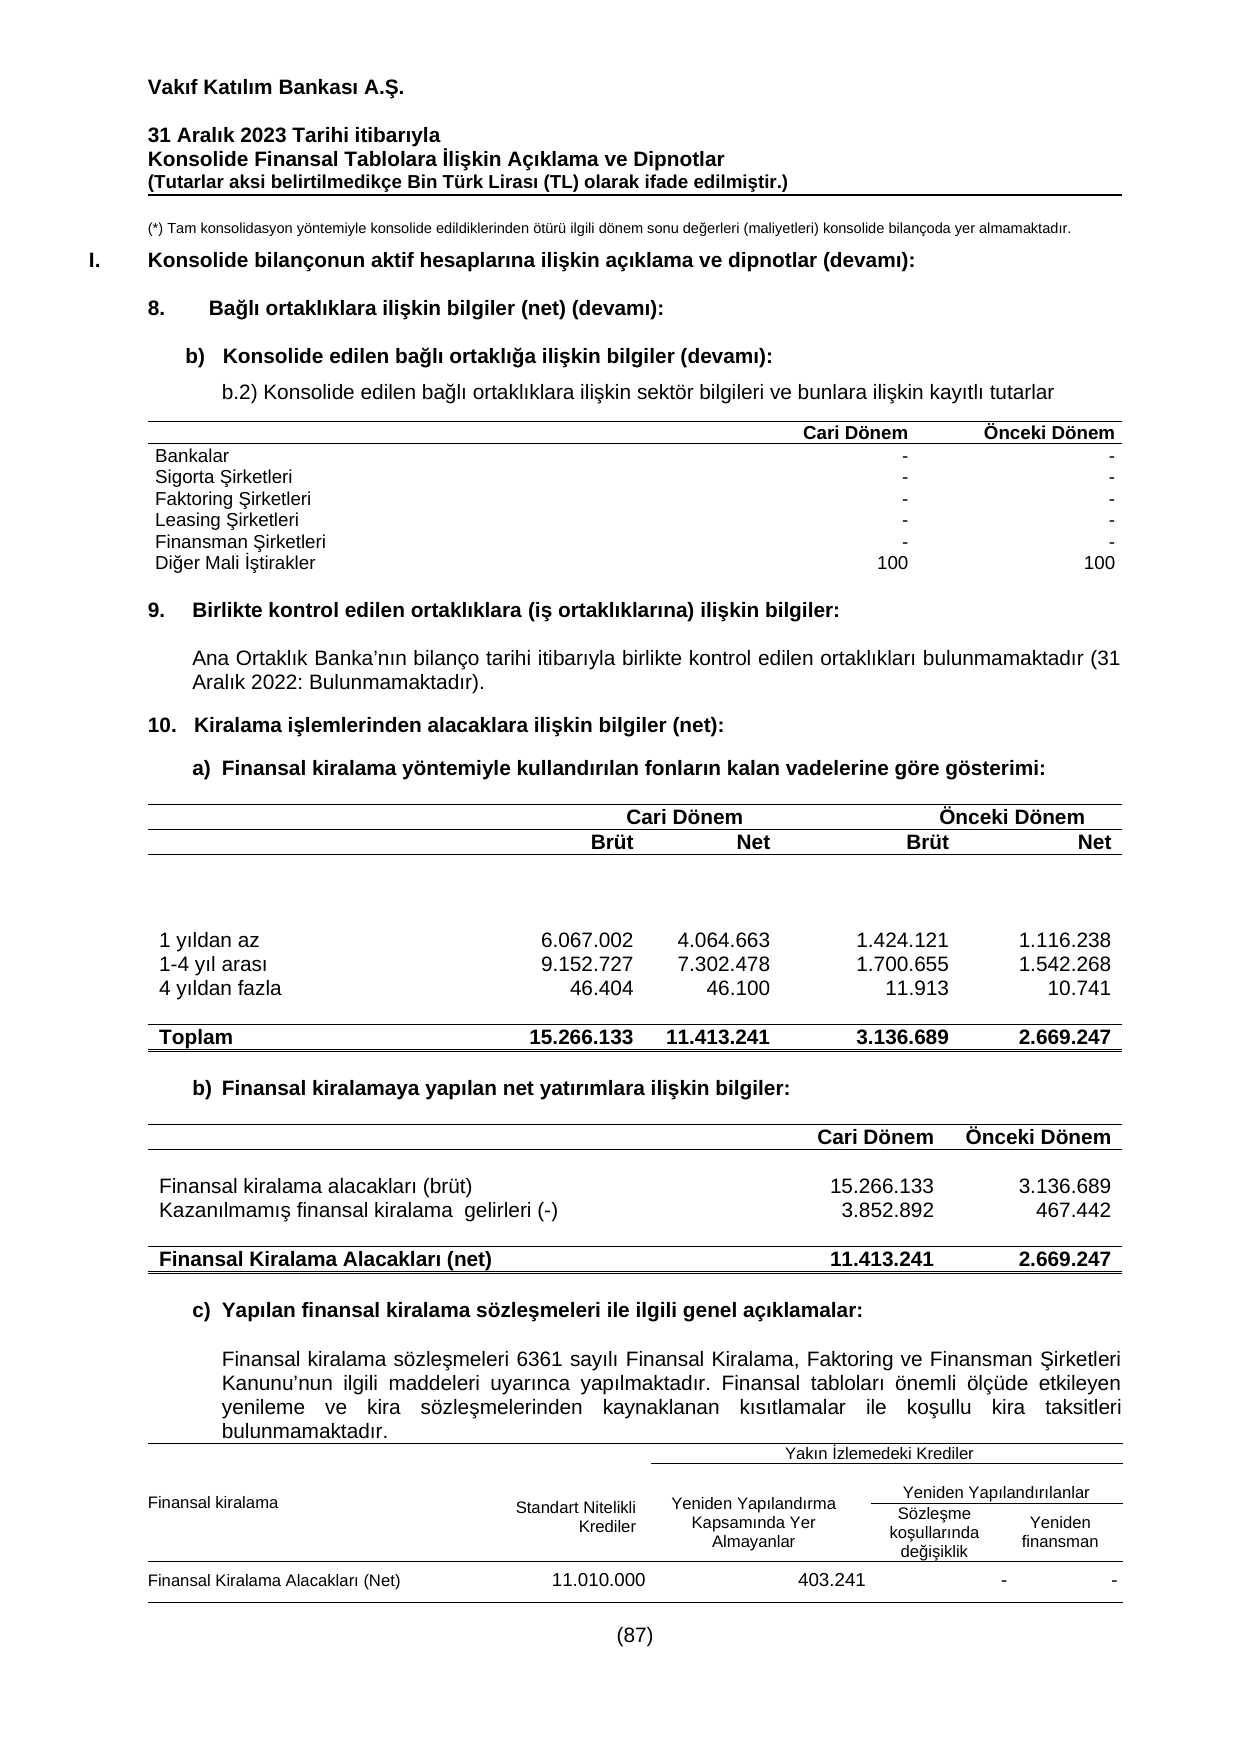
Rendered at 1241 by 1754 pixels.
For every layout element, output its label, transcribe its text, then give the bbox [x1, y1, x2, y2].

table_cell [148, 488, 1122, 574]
text a) Finansal kiralama yöntemiyle kullandırılan fonların kalan vadelerine göre gösterimi: [192, 756, 1122, 780]
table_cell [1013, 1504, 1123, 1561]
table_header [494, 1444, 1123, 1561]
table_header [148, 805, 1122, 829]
text I. Konsolide bilançonun aktif hesaplarına ilişkin açıklama ve dipnotlar (devamı): [89, 248, 1122, 272]
list Bağlı ortaklıklara ilişkin bilgiler (net) (devamı): [148, 296, 1122, 320]
text b) Finansal kiralamaya yapılan net yatırımlara ilişkin bilgiler: [192, 1076, 1122, 1100]
text c) Yapılan finansal kiralama sözleşmeleri ile ilgili genel açıklamalar: [192, 1298, 1082, 1322]
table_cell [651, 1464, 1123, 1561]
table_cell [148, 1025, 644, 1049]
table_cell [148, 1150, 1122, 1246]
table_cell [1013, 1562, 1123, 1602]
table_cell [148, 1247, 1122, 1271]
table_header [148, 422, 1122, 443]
list Konsolide edilen bağlı ortaklığa ilişkin bilgiler (devamı): [185, 344, 1082, 368]
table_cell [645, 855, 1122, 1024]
text 10. Kiralama işlemlerinden alacaklara ilişkin bilgiler (net): [148, 713, 1082, 737]
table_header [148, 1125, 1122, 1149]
text (*) Tam konsolidasyon yöntemiyle konsolide edildiklerinden ötürü ilgili dönem sonu değerleri (maliyetleri) konsolide bilançoda yer almamaktadır. [148, 219, 1122, 236]
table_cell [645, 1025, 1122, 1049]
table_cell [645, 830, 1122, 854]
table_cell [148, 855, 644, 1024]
text b.2) Konsolide edilen bağlı ortaklıklara ilişkin sektör bilgileri ve bunlara ilişkin kayıtlı tutarlar [222, 380, 1122, 404]
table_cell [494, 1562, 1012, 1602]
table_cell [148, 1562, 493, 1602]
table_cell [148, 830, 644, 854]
text Finansal kiralama sözleşmeleri 6361 sayılı Finansal Kiralama, Faktoring ve Finansman Şirketleri Kanunu’nun ilgili maddeleri uyarınca yapılmaktadır. Finansal tabloları önemli ölçüde etkileyen yenileme ve kira sözleşmelerinden kaynaklanan kısıtlamalar ile koşullu kira taksitleri bulunmamaktadır. [222, 1347, 1122, 1443]
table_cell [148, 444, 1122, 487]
text Ana Ortaklık Banka’nın bilanço tarihi itibarıyla birlikte kontrol edilen ortaklıkları bulunmamaktadır (31 Aralık 2022: Bulunmamaktadır). [192, 646, 1122, 693]
text 9. Birlikte kontrol edilen ortaklıklara (iş ortaklıklarına) ilişkin bilgiler: [148, 598, 1082, 622]
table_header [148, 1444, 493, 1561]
